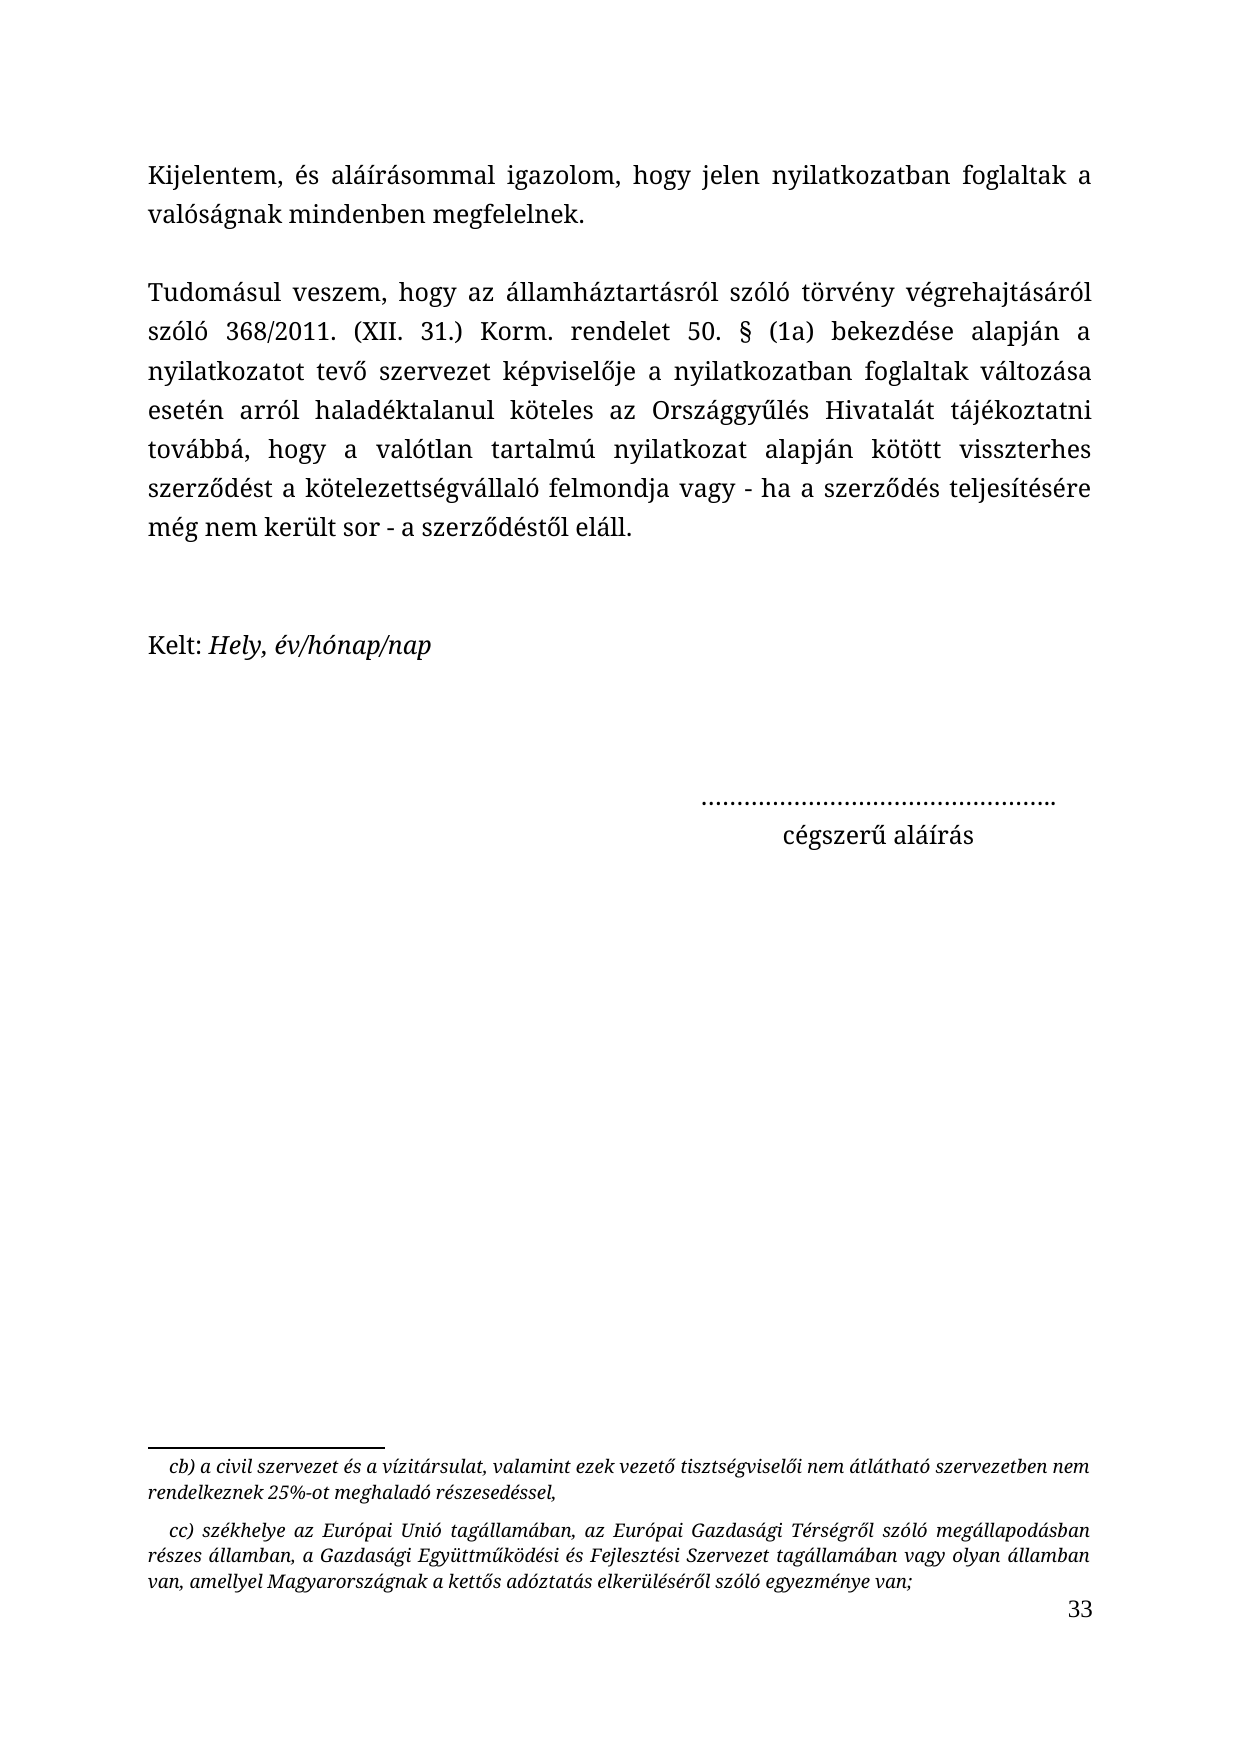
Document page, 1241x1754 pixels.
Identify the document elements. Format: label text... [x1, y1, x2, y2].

text Kijelentem, és aláírásommal igazolom, hogy jelen nyilatkozatban foglaltak a valóságnak mindenben megfelelnek. [148, 157, 1093, 231]
text ………………………………………….. [664, 779, 1093, 813]
text Tudomásul veszem, hogy az államháztartásról szóló törvény végrehajtásáról szóló 368/2011. (XII. 31.) Korm. rendelet 50. § (1a) bekezdése alapján a nyilatkozatot tevő szervezet képviselője a nyilatkozatban foglaltak változása esetén arról haladéktalanul köteles az Országgyűlés Hivatalát tájékoztatni továbbá, hogy a valótlan tartalmú nyilatkozat alapján kötött visszterhes szerződést a kötelezettségvállaló felmondja vagy - ha a szerződés teljesítésére még nem került sor - a szerződéstől eláll. [148, 275, 1093, 544]
text Kelt: Hely, év/hónap/nap [148, 627, 1093, 661]
text cégszerű aláírás [664, 818, 1093, 852]
